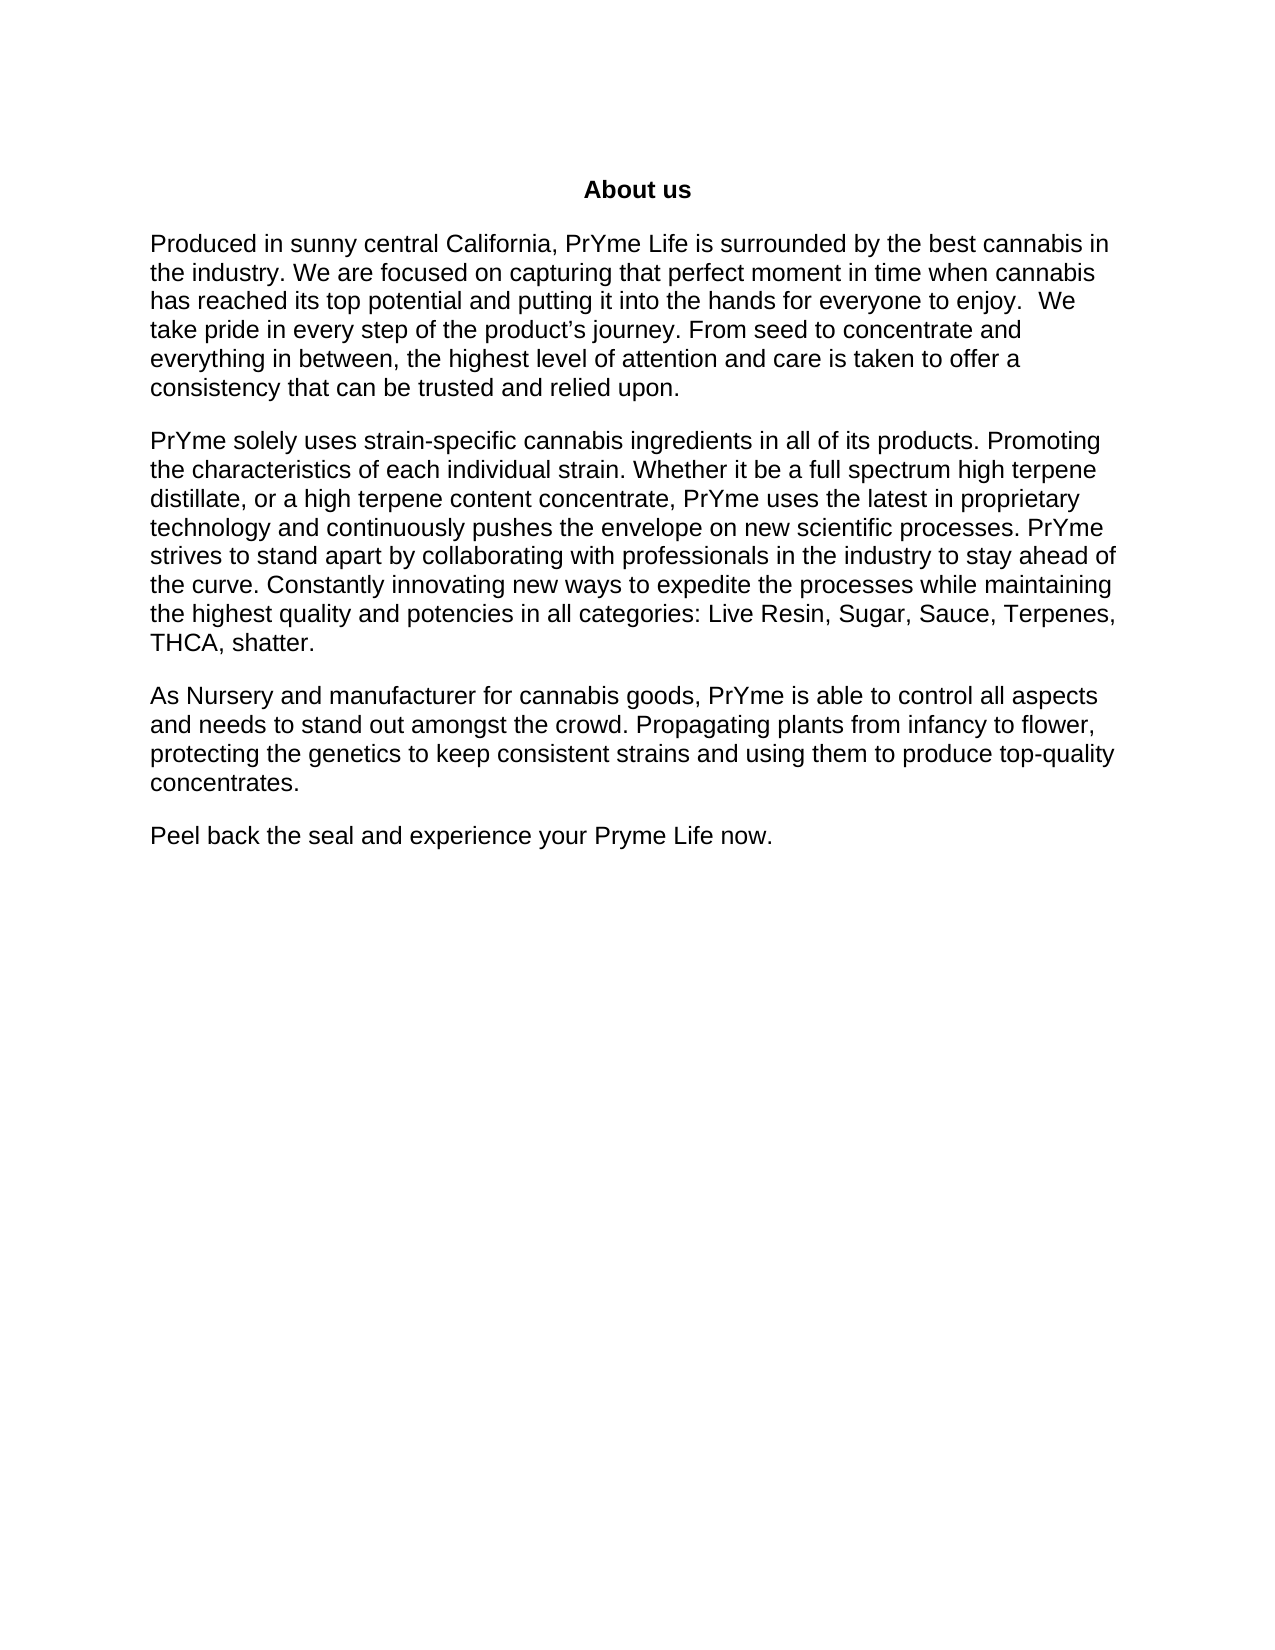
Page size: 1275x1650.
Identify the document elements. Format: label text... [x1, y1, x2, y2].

text Produced in sunny central California, PrYme Life is surrounded by the best cannabis in the industry. We are focused on capturing that perfect moment in time when cannabis has reached its top potential and putting it into the hands for everyone to enjoy. We take pride in every step of the product’s journey. From seed to concentrate and everything in between, the highest level of attention and care is taken to offer a consistency that can be trusted and relied upon. [150, 229, 1125, 401]
text As Nursery and manufacturer for cannabis goods, PrYme is able to control all aspects and needs to stand out amongst the crowd. Propagating plants from infancy to flower, protecting the genetics to keep consistent strains and using them to produce top-quality concentrates. [150, 681, 1125, 796]
text PrYme solely uses strain-specific cannabis ingredients in all of its products. Promoting the characteristics of each individual strain. Whether it be a full spectrum high terpene distillate, or a high terpene content concentrate, PrYme uses the latest in proprietary technology and continuously pushes the envelope on new scientific processes. PrYme strives to stand apart by collaborating with professionals in the industry to stay ahead of the curve. Constantly innovating new ways to expedite the processes while maintaining the highest quality and potencies in all categories: Live Resin, Sugar, Sauce, Terpenes, THCA, shatter. [150, 426, 1125, 656]
text About us [150, 175, 1125, 204]
text Peel back the seal and experience your Pryme Life now. [150, 821, 1125, 850]
